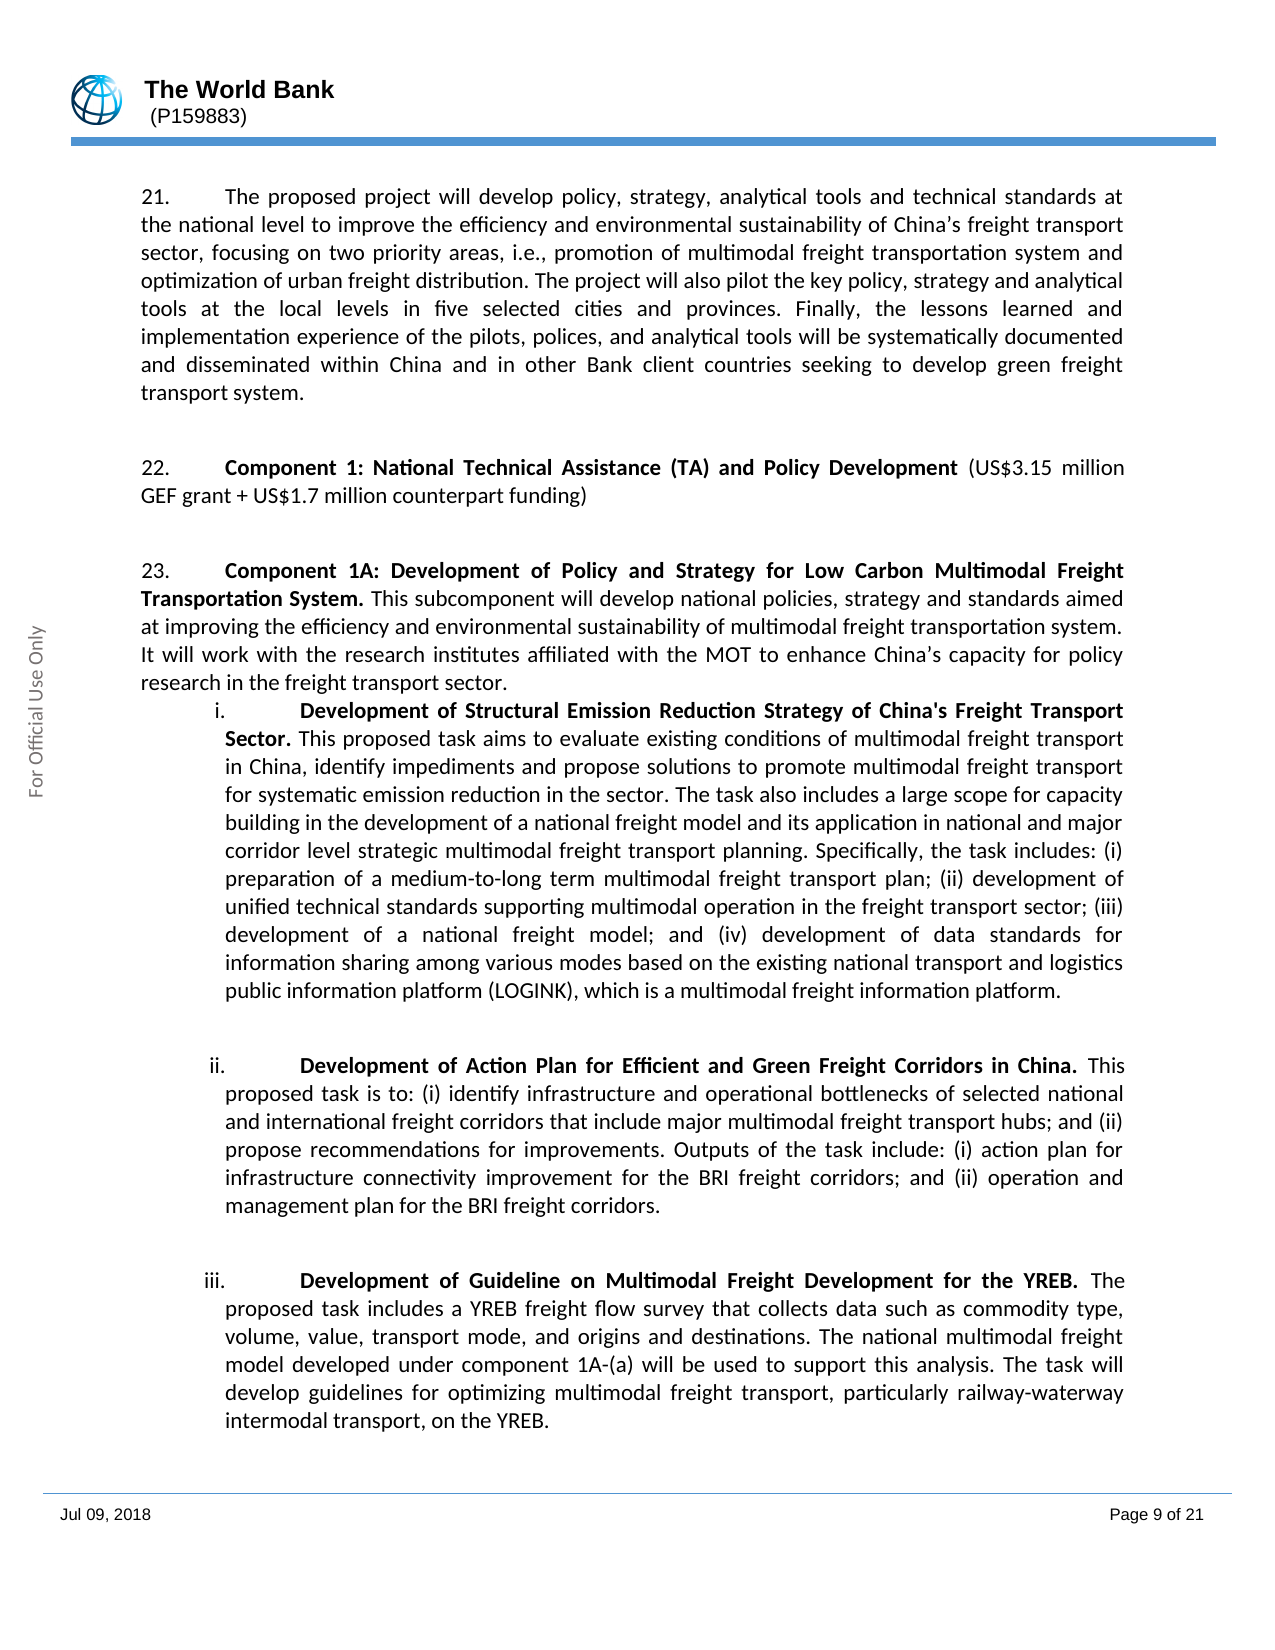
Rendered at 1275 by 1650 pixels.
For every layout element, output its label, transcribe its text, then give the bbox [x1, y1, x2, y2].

picture [103, 75, 123, 113]
list Component 1: National Technical Assistance (TA) and Policy Development (US$3.15 million GEF grant + US$1.7 million counterpart funding) [141, 453, 1125, 509]
list Development of Structural Emission Reduction Strategy of China's Freight Transport Sector. This proposed task aims to evaluate existing conditions of multimodal freight transport in China, identify impediments and propose solutions to promote multimodal freight transport for systematic emission reduction in the sector. The task also includes a large scope for capacity building in the development of a national freight model and its application in national and major corridor level strategic multimodal freight transport planning. Specifically, the task includes: (i) preparation of a medium-to-long term multimodal freight transport plan; (ii) development of unified technical standards supporting multimodal operation in the freight transport sector; (iii) development of a national freight model; and (iv) development of data standards for information sharing among various modes based on the existing national transport and logistics public information platform (LOGINK), which is a multimodal freight information platform. [225, 696, 1125, 1004]
picture [71, 75, 123, 125]
list The proposed project will develop policy, strategy, analytical tools and technical standards at the national level to improve the efficiency and environmental sustainability of China’s freight transport sector, focusing on two priority areas, i.e., promotion of multimodal freight transportation system and optimization of urban freight distribution. The project will also pilot the key policy, strategy and analytical tools at the local levels in five selected cities and provinces. Finally, the lessons learned and implementation experience of the pilots, polices, and analytical tools will be systematically documented and disseminated within China and in other Bank client countries seeking to develop green freight transport system. [141, 182, 1125, 406]
picture [95, 86, 101, 94]
list Development of Guideline on Multimodal Freight Development for the YREB. The proposed task includes a YREB freight flow survey that collects data such as commodity type, volume, value, transport mode, and origins and destinations. The national multimodal freight model developed under component 1A-(a) will be used to support this analysis. The task will develop guidelines for optimizing multimodal freight transport, particularly railway-waterway intermodal transport, on the YREB. [225, 1266, 1125, 1434]
list Component 1A: Development of Policy and Strategy for Low Carbon Multimodal Freight Transportation System. This subcomponent will develop national policies, strategy and standards aimed at improving the efficiency and environmental sustainability of multimodal freight transportation system. It will work with the research institutes affiliated with the MOT to enhance China’s capacity for policy research in the freight transport sector. [141, 556, 1125, 696]
list Development of Action Plan for Efficient and Green Freight Corridors in China. This proposed task is to: (i) identify infrastructure and operational bottlenecks of selected national and international freight corridors that include major multimodal freight transport hubs; and (ii) propose recommendations for improvements. Outputs of the task include: (i) action plan for infrastructure connectivity improvement for the BRI freight corridors; and (ii) operation and management plan for the BRI freight corridors. [225, 1051, 1125, 1219]
picture [87, 83, 95, 90]
